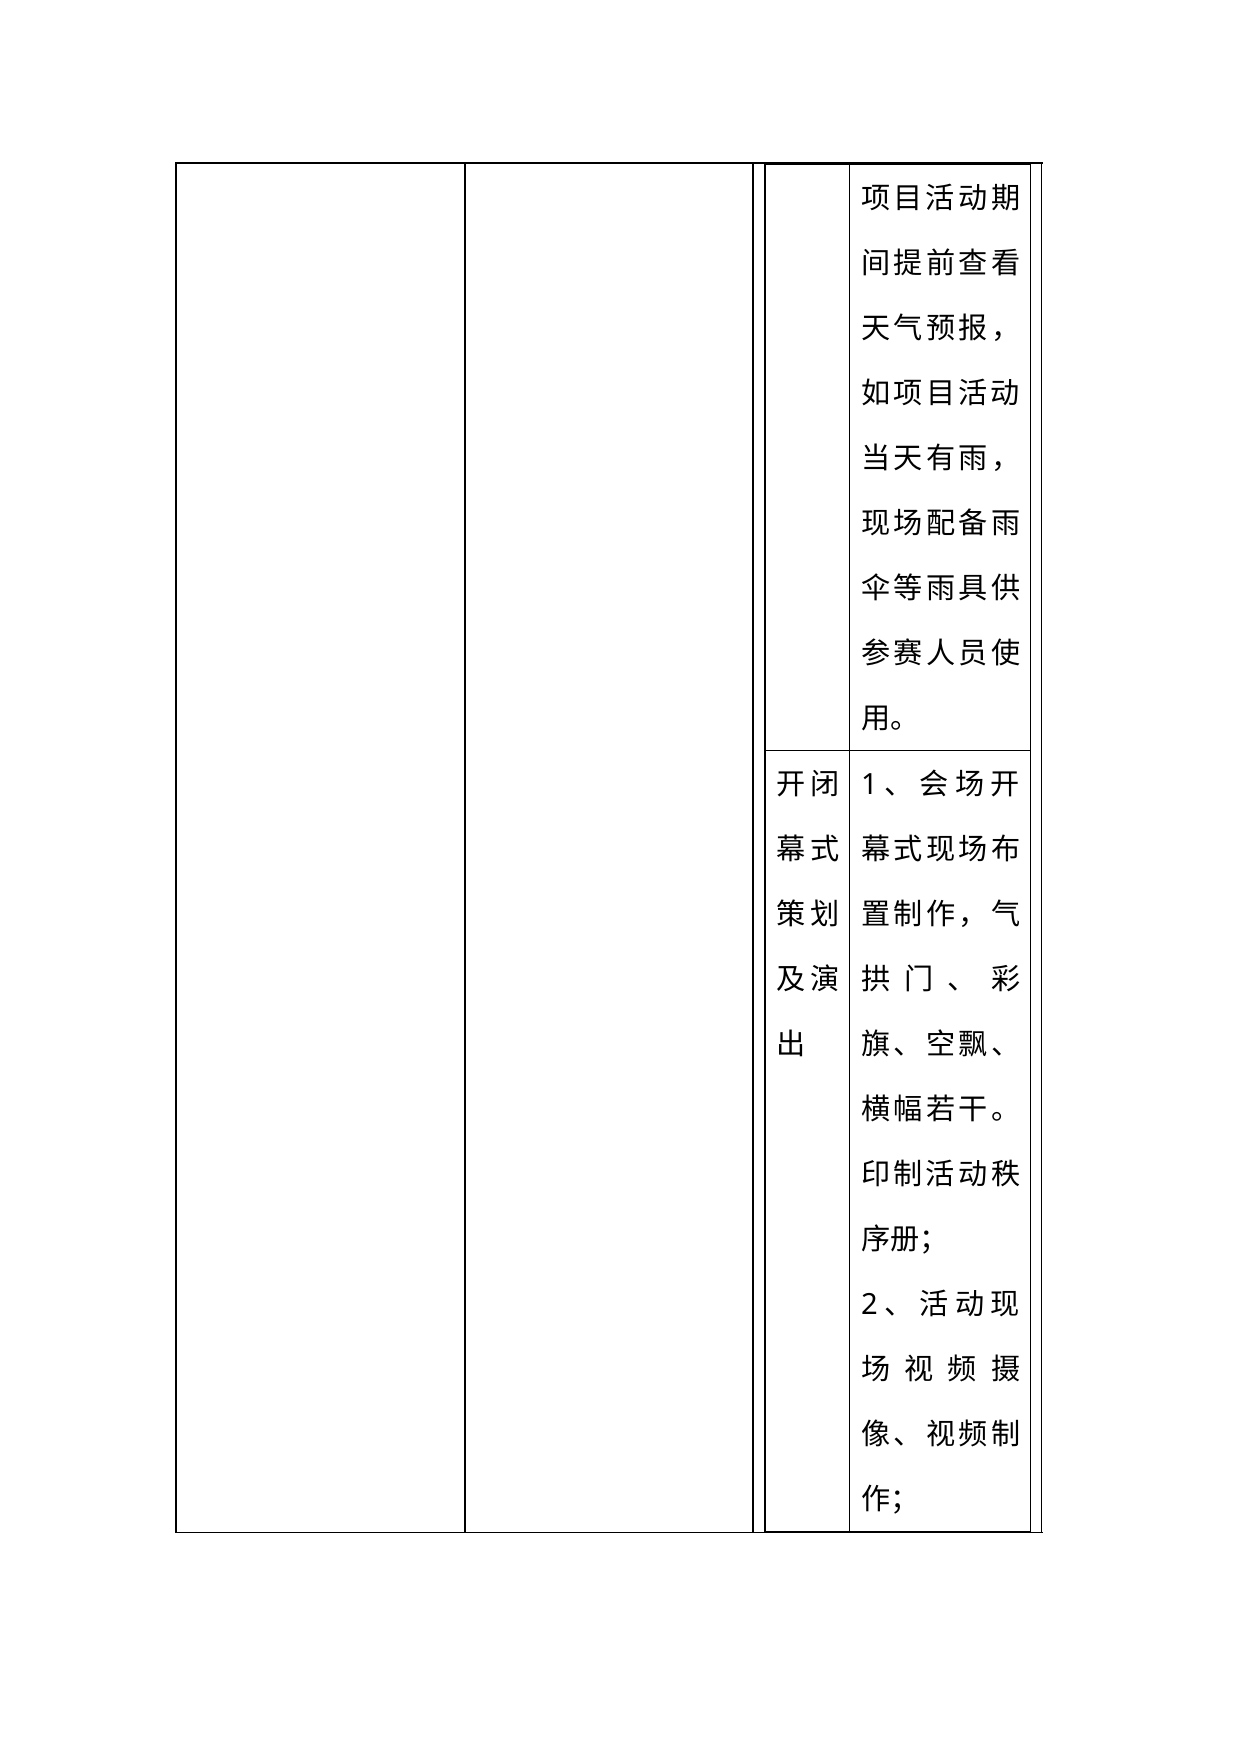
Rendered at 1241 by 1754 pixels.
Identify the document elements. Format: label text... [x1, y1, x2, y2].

table_cell 1 [466, 164, 752, 1532]
table_cell [850, 751, 1030, 1531]
table_cell [1031, 164, 1041, 1532]
table_cell [766, 751, 849, 1531]
table_cell [850, 165, 1030, 750]
table_cell [766, 165, 849, 750]
table_cell ★ [177, 164, 464, 1532]
table_cell [754, 164, 764, 1532]
